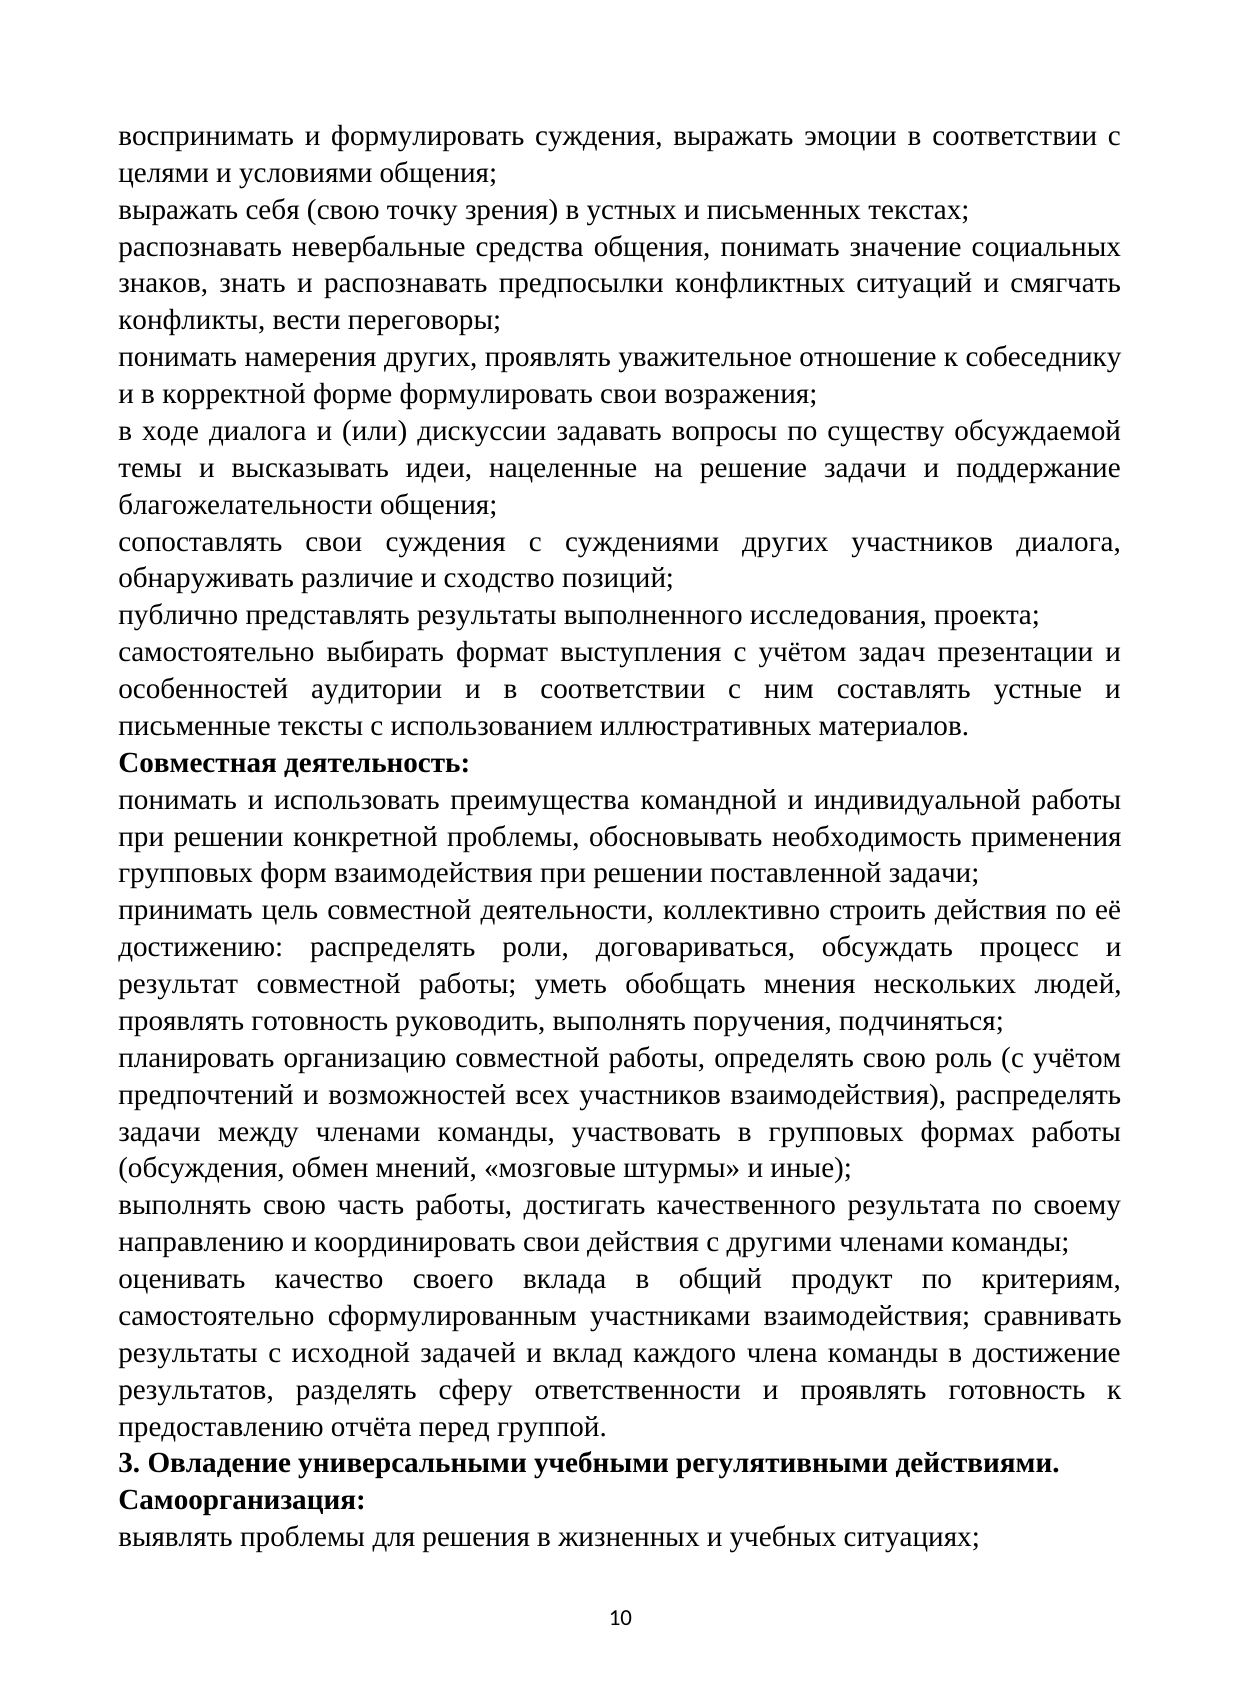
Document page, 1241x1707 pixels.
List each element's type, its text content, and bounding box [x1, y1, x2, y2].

text понимать намерения других, проявлять уважительное отношение к собеседнику и в корректной форме формулировать свои возражения; [118, 339, 1122, 410]
text понимать и использовать преимущества командной и индивидуальной работы при решении конкретной проблемы, обосновывать необходимость применения групповых форм взаимодействия при решении поставленной задачи; [118, 782, 1122, 889]
text планировать организацию совместной работы, определять свою роль (с учётом предпочтений и возможностей всех участников взаимодействия), распределять задачи между членами команды, участвовать в групповых формах работы (обсуждения, обмен мнений, «мозговые штурмы» и иные); [118, 1040, 1122, 1184]
text выполнять свою часть работы, достигать качественного результата по своему направлению и координировать свои действия с другими членами команды; [118, 1187, 1122, 1258]
text принимать цель совместной деятельности, коллективно строить действия по её достижению: распределять роли, договариваться, обсуждать процесс и результат совместной работы; уметь обобщать мнения нескольких людей, проявлять готовность руководить, выполнять поручения, подчиняться; [118, 892, 1122, 1037]
text распознавать невербальные средства общения, понимать значение социальных знаков, знать и распознавать предпосылки конфликтных ситуаций и смягчать конфликты, вести переговоры; [118, 229, 1122, 336]
text сопоставлять свои суждения с суждениями других участников диалога, обнаруживать различие и сходство позиций; [118, 524, 1122, 594]
text самостоятельно выбирать формат выступления с учётом задач презентации и особенностей аудитории и в соответствии с ним составлять устные и письменные тексты с использованием иллюстративных материалов. [118, 634, 1122, 742]
text публично представлять результаты выполненного исследования, проекта; [118, 597, 1122, 631]
text Самоорганизация: [118, 1482, 1122, 1516]
text воспринимать и формулировать суждения, выражать эмоции в соответствии с целями и условиями общения; [118, 118, 1122, 188]
text в ходе диалога и (или) дискуссии задавать вопросы по существу обсуждаемой темы и высказывать идеи, нацеленные на решение задачи и поддержание благожелательности общения; [118, 413, 1122, 520]
text выявлять проблемы для решения в жизненных и учебных ситуациях; [118, 1519, 1122, 1553]
text оценивать качество своего вклада в общий продукт по критериям, самостоятельно сформулированным участниками взаимодействия; сравнивать результаты с исходной задачей и вклад каждого члена команды в достижение результатов, разделять сферу ответственности и проявлять готовность к предоставлению отчёта перед группой. [118, 1261, 1122, 1442]
text Совместная деятельность: [118, 745, 1122, 778]
text 3. Овладение универсальными учебными регулятивными действиями. [118, 1446, 1122, 1479]
text выражать себя (свою точку зрения) в устных и письменных текстах; [118, 192, 1122, 225]
